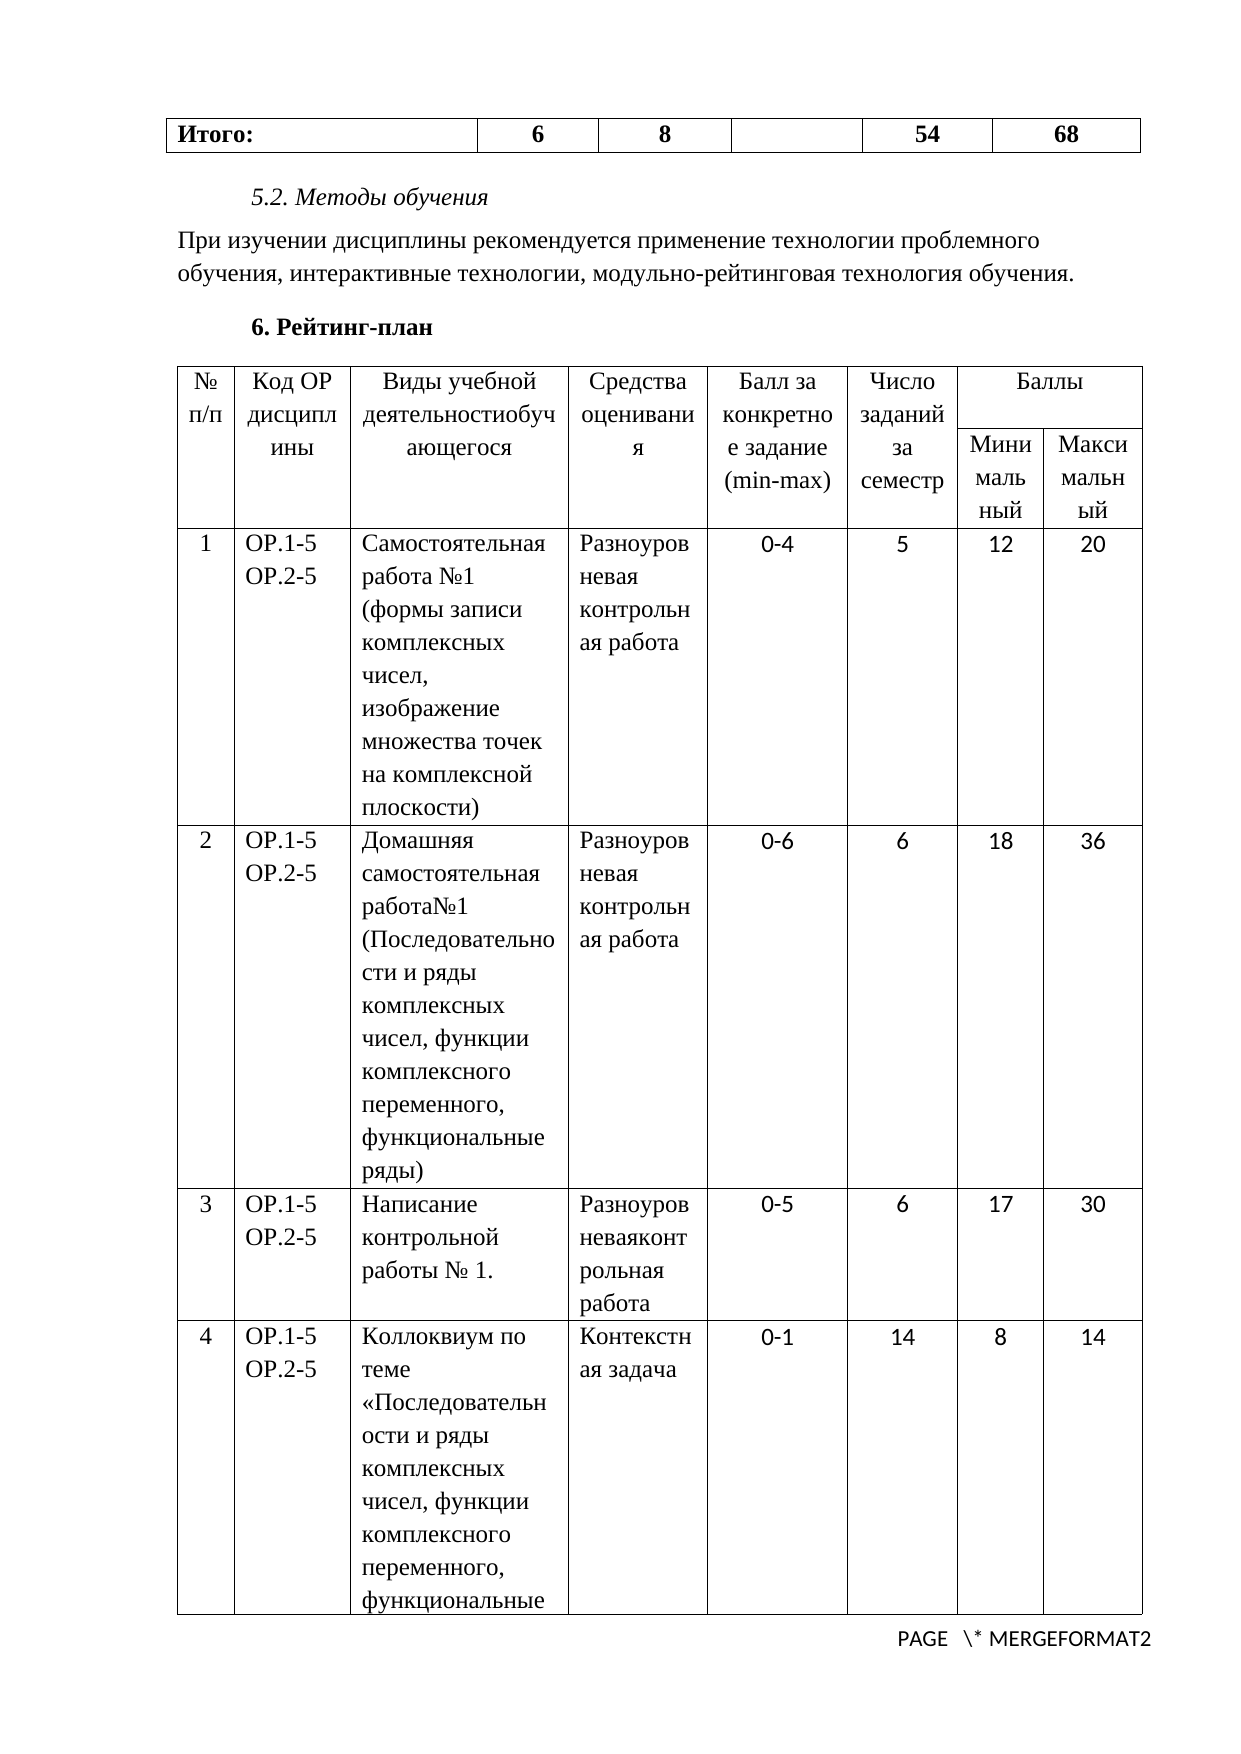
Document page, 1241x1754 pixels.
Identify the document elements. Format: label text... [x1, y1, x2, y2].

table_cell 18 [958, 826, 1043, 1188]
table_cell 20 [1044, 529, 1142, 825]
table_header Балл за конкретное задание (min-max) [708, 367, 847, 527]
table_cell 68 [993, 119, 1140, 152]
table_cell ОР.1-5 ОР.2-5 [235, 826, 350, 1188]
table_header Средства оценивания [569, 367, 707, 527]
table_header Число заданий за семестр [848, 367, 957, 527]
table_header Баллы [958, 367, 1142, 428]
table_cell 5 [848, 529, 957, 825]
table_cell ОР.1-5 ОР.2-5 [235, 529, 350, 825]
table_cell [351, 1321, 568, 1614]
table_header № п/п [178, 367, 234, 527]
table_cell 0-5 [708, 1189, 847, 1320]
text 6. Рейтинг-план [177, 312, 1152, 341]
text При изучении дисциплины рекомендуется применение технологии проблемного обучения, интерактивные технологии, модульно-рейтинговая технология обучения. [177, 225, 1152, 287]
table_cell 0-4 [708, 529, 847, 825]
table_cell Итого: [167, 119, 477, 152]
table_cell 2 [178, 826, 234, 1188]
table_cell [732, 119, 862, 152]
table_cell Домашняя самостоятельная работа№1 (Последовательности и ряды комплексных чисел, функции комплексного переменного, функциональные ряды) [351, 826, 568, 1188]
table_cell 30 [1044, 1189, 1142, 1320]
table_cell 8 [958, 1321, 1043, 1614]
table_cell 8 [599, 119, 731, 152]
table_cell 6 [848, 826, 957, 1188]
table_cell ОР.1-5 ОР.2-5 [235, 1189, 350, 1320]
table_cell Контекстная задача [569, 1321, 707, 1614]
table_cell ОР.1-5 ОР.2-5 [235, 1321, 350, 1614]
table_cell Максимальный [1044, 429, 1142, 527]
table_cell Самостоятельная работа №1 (формы записи комплексных чисел, изображение множества точек на комплексной плоскости) [351, 529, 568, 825]
table_cell 17 [958, 1189, 1043, 1320]
table_cell 4 [178, 1321, 234, 1614]
table_header Код ОР дисциплины [235, 367, 350, 527]
table_cell 14 [848, 1321, 957, 1614]
table_cell 6 [478, 119, 598, 152]
table_cell Написание контрольной работы № 1. [351, 1189, 568, 1320]
table_cell Разноуровневая контрольная работа [569, 529, 707, 825]
table_cell 54 [863, 119, 992, 152]
table_cell Разноуровневаяконтрольная работа [569, 1189, 707, 1320]
table_cell Минимальный [958, 429, 1043, 527]
table_cell 1 [178, 529, 234, 825]
table_cell 14 [1044, 1321, 1142, 1614]
table_cell 3 [178, 1189, 234, 1320]
table_cell Разноуровневая контрольная работа [569, 826, 707, 1188]
table_cell 6 [848, 1189, 957, 1320]
table_header Виды учебной деятельностиобучающегося [351, 367, 568, 527]
table_cell 36 [1044, 826, 1142, 1188]
text 5.2. Методы обучения [177, 182, 1152, 211]
table_cell 0-1 [708, 1321, 847, 1614]
table_cell 12 [958, 529, 1043, 825]
table_cell 0-6 [708, 826, 847, 1188]
